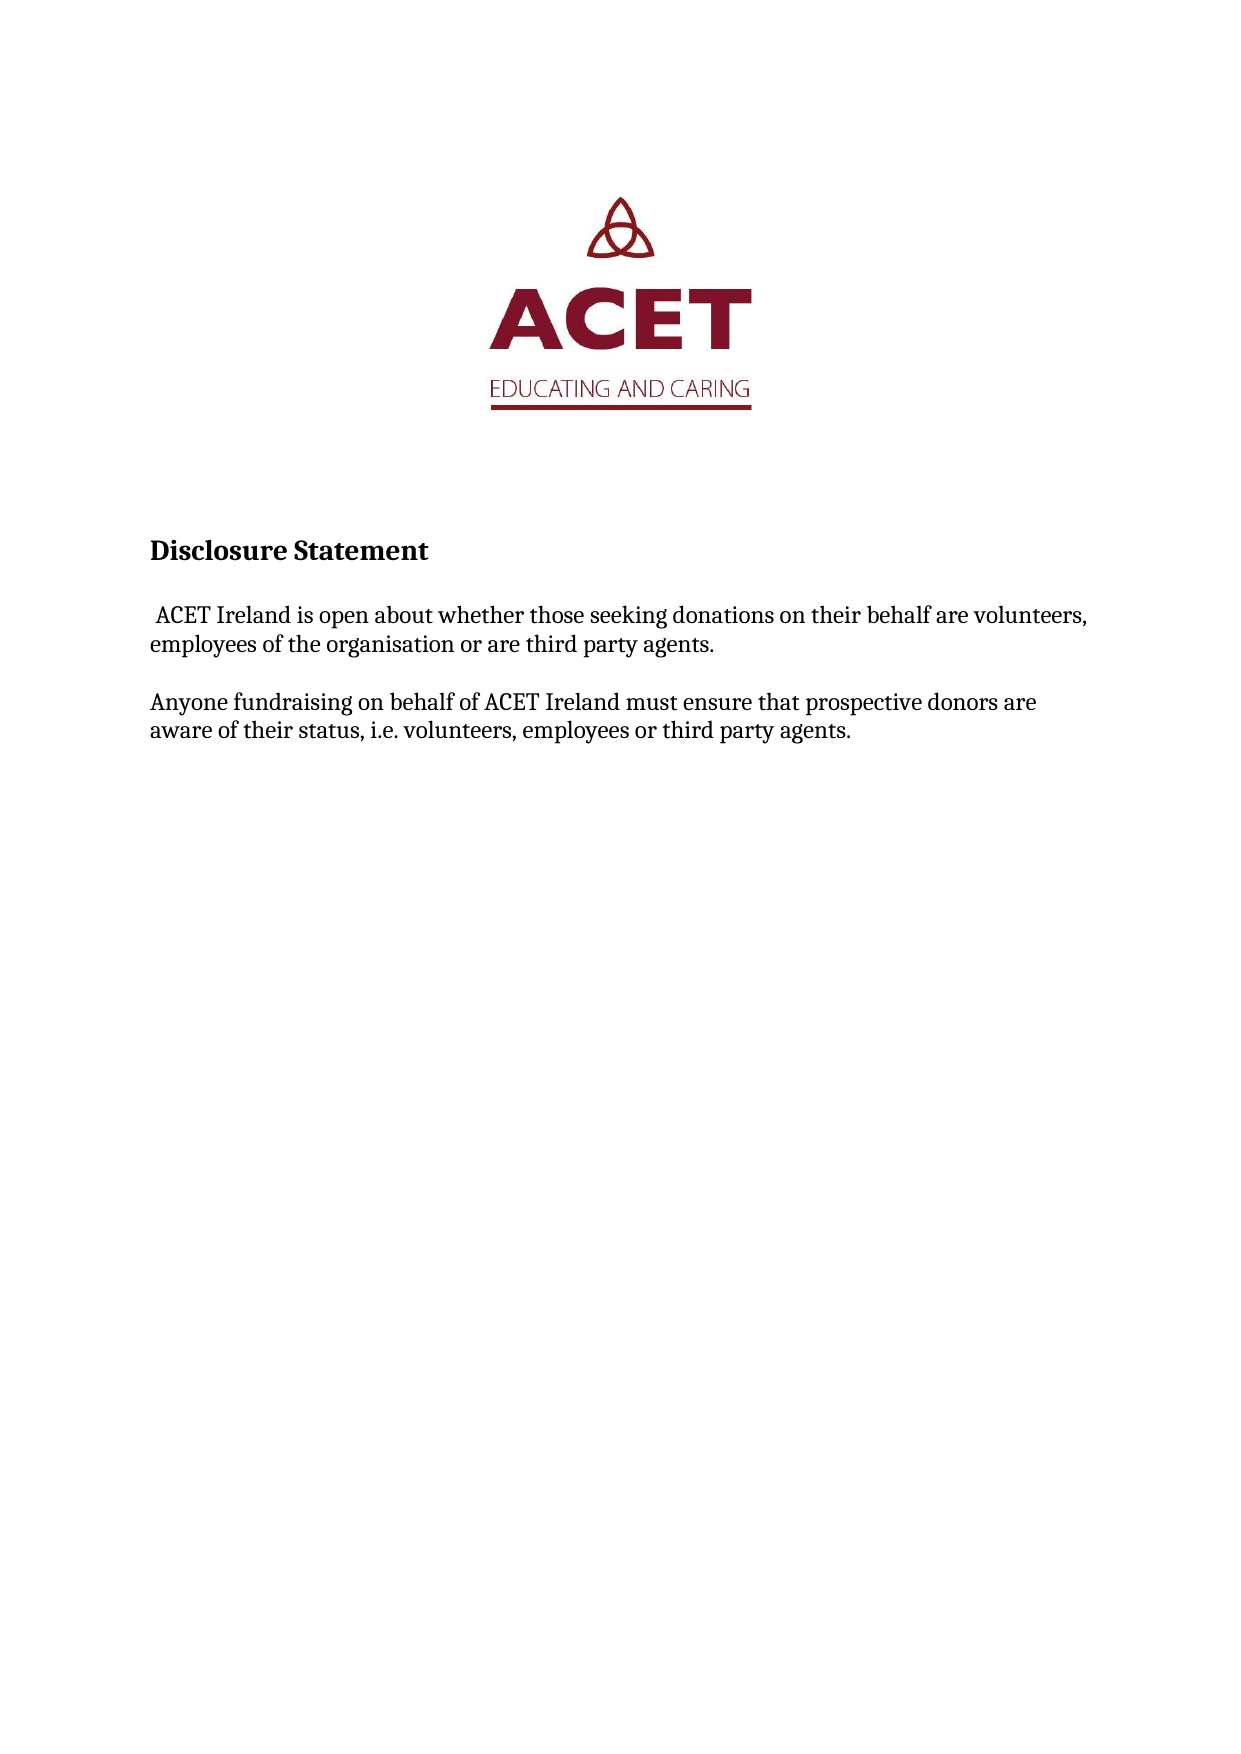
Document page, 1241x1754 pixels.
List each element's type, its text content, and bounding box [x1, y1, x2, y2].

picture [453, 183, 787, 434]
text Anyone fundraising on behalf of ACET Ireland must ensure that prospective donors are aware of their status, i.e. volunteers, employees or third party agents. [150, 687, 1090, 745]
text ACET Ireland is open about whether those seeking donations on their behalf are volunteers, employees of the organisation or are third party agents. [150, 601, 1090, 659]
text Disclosure Statement [150, 534, 1090, 568]
